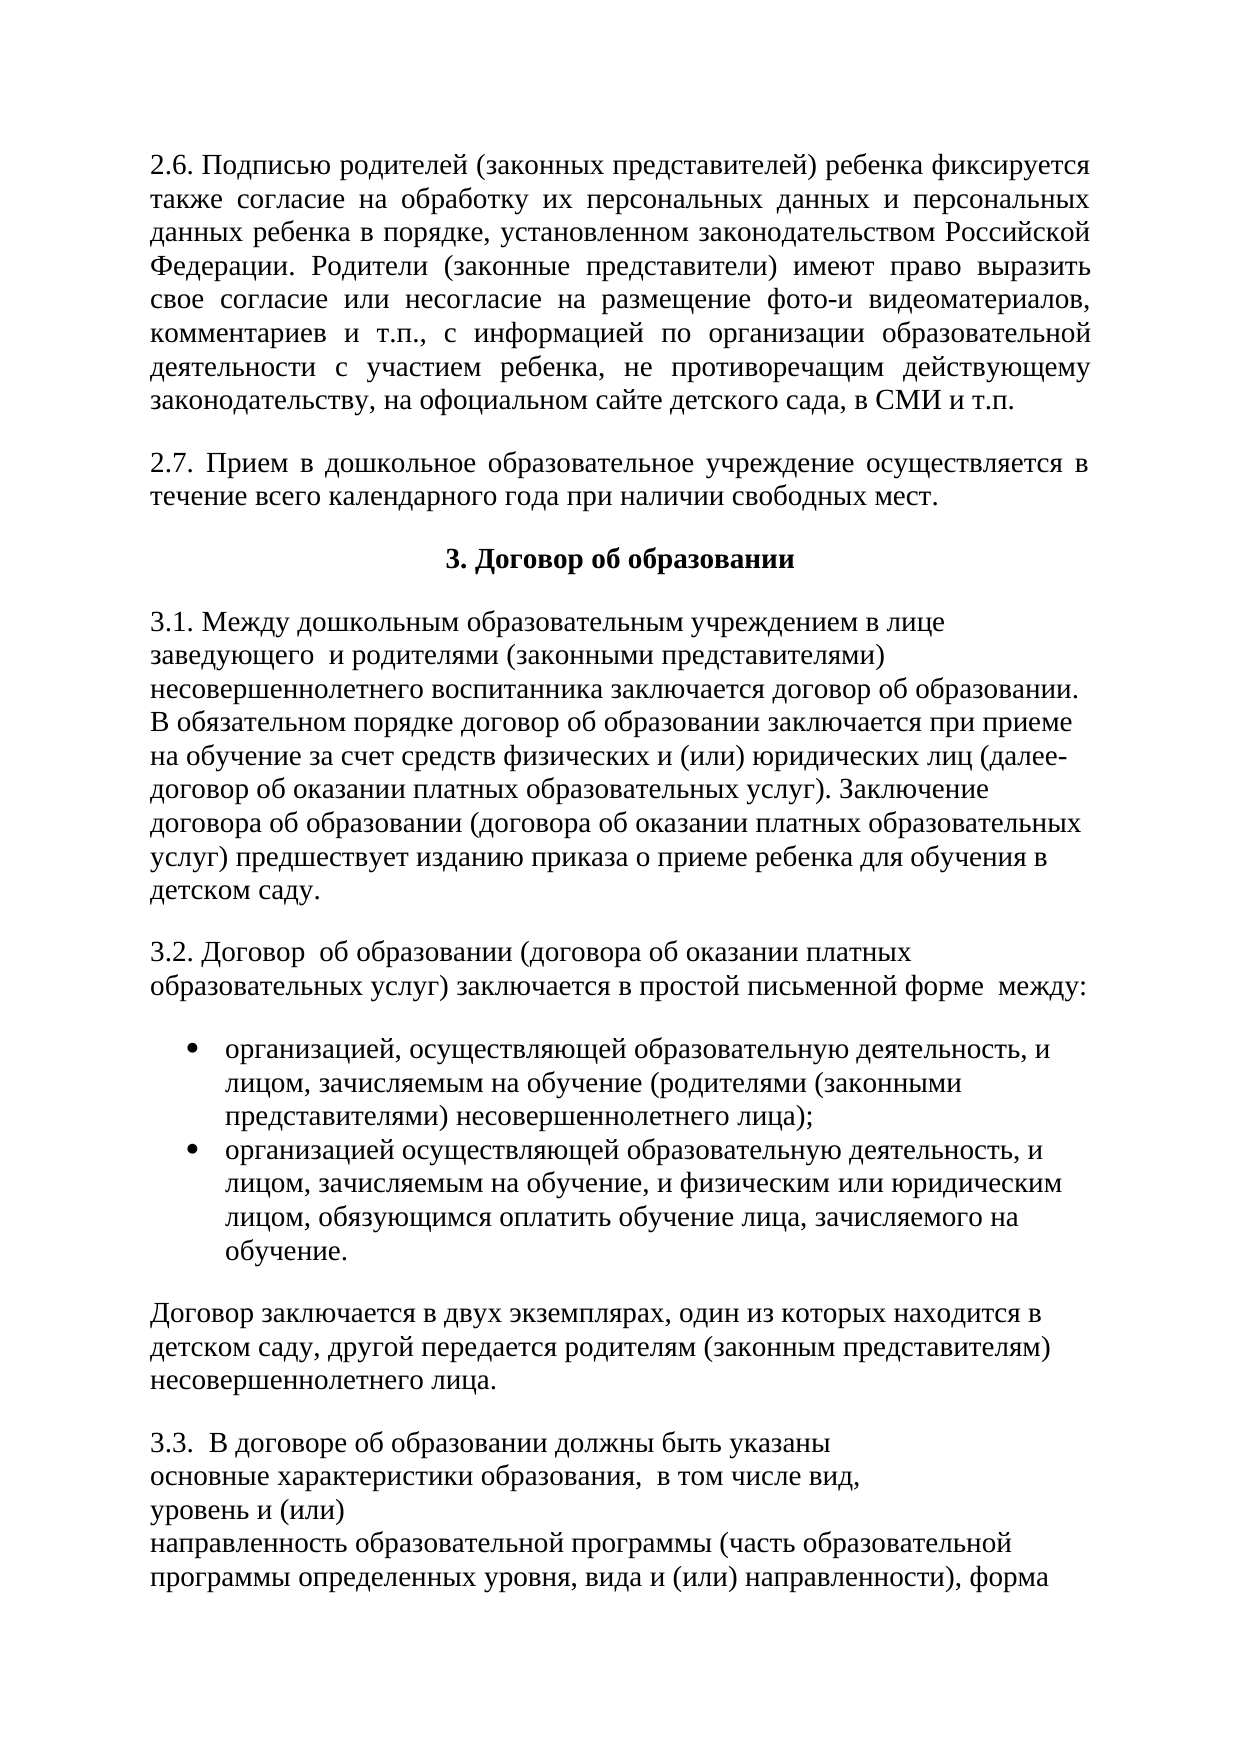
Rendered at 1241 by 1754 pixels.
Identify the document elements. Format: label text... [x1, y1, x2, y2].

list Подписью родителей (законных представителей) ребенка фиксируется также согласие на обработку их персональных данных и персональных данных ребенка в порядке, установленном законодательством Российской Федерации. Родители (законные представители) имеют право выразить свое согласие или несогласие на размещение фото-и видеоматериалов, комментариев и т.п., с информацией по организации образовательной деятельности с участием ребенка, не противоречащим действующему законодательству, на офоциальном сайте детского сада, в СМИ и т.п. [150, 147, 1091, 416]
text представителями) несовершеннолетнего лица); [225, 1098, 1103, 1132]
list В договоре об образовании должны быть указаны основные характеристики образования, в том числе вид, уровень и (или) [150, 1425, 958, 1526]
text образовательных услуг) заключается в простой письменной форме между: [150, 968, 1103, 1002]
list Между дошкольным образовательным учреждением в лице заведующего и родителями (законными представителями) [150, 604, 953, 671]
list Договор об образовании (договора об оказании платных [150, 935, 1103, 968]
list организацией, осуществляющей образовательную деятельность, и лицом, зачисляемым на обучение (родителями (законными [187, 1031, 1051, 1098]
subtitle Договор об образовании [445, 542, 1103, 575]
list организацией осуществляющей образовательную деятельность, и лицом, зачисляемым на обучение, и физическим или юридическим лицом, обязующимся оплатить обучение лица, зачисляемого на обучение. [187, 1132, 1077, 1266]
text Договор заключается в двух экземплярах, один из которых находится в детском саду, другой передается родителям (законным представителям) несовершеннолетнего лица. [150, 1295, 1053, 1396]
list Прием в дошкольное образовательное учреждение осуществляется в течение всего календарного года при наличии свободных мест. [150, 445, 1090, 512]
text несовершеннолетнего воспитанника заключается договор об образовании. В обязательном порядке договор об образовании заключается при приеме на обучение за счет средств физических и (или) юридических лиц (далее- договор об оказании платных образовательных услуг). Заключение договора об образовании (договора об оказании платных образовательных услуг) предшествует изданию приказа о приеме ребенка для обучения в детском саду. [150, 671, 1083, 906]
text направленность образовательной программы (часть образовательной программы определенных уровня, вида и (или) направленности), форма [150, 1526, 1080, 1593]
